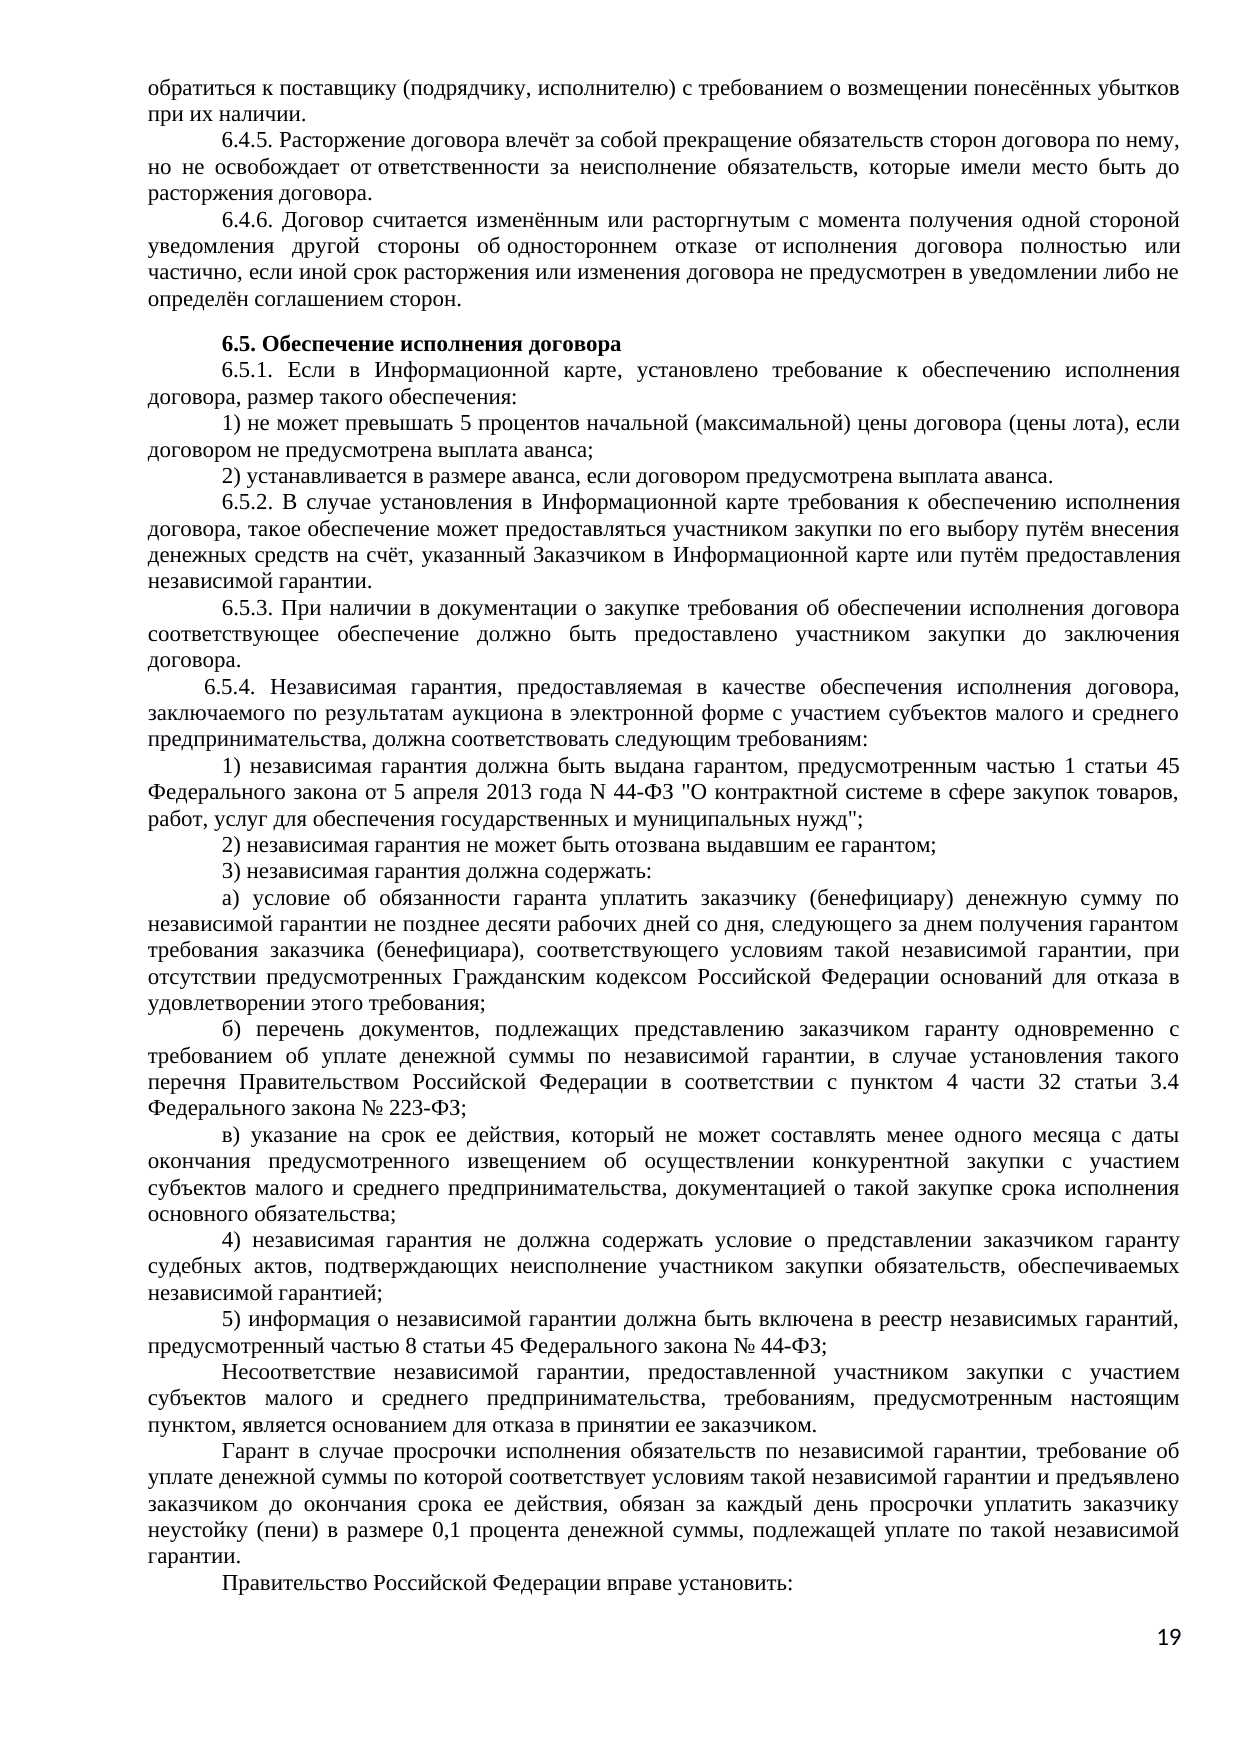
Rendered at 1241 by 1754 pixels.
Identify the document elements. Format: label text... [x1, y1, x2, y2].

text 2) независимая гарантия не может быть отозвана выдавшим ее гарантом; [148, 831, 1181, 857]
text 4) независимая гарантия не должна содержать условие о представлении заказчиком гаранту судебных актов, подтверждающих неисполнение участником закупки обязательств, обеспечиваемых независимой гарантией; [148, 1226, 1181, 1305]
text Гарант в случае просрочки исполнения обязательств по независимой гарантии, требование об уплате денежной суммы по которой соответствует условиям такой независимой гарантии и предъявлено заказчиком до окончания срока ее действия, обязан за каждый день просрочки уплатить заказчику неустойку (пени) в размере 0,1 процента денежной суммы, подлежащей уплате по такой независимой гарантии. [148, 1437, 1181, 1569]
text 2) устанавливается в размере аванса, если договором предусмотрена выплата аванса. [148, 462, 1181, 488]
text в) указание на срок ее действия, который не может составлять менее одного месяца с даты окончания предусмотренного извещением об осуществлении конкурентной закупки с участием субъектов малого и среднего предпринимательства, документацией о такой закупке срока исполнения основного обязательства; [148, 1121, 1181, 1226]
text 1) не может превышать 5 процентов начальной (максимальной) цены договора (цены лота), если договором не предусмотрена выплата аванса; [148, 409, 1181, 462]
text 6.4.6. Договор считается изменённым или расторгнутым с момента получения одной стороной уведомления другой стороны об одностороннем отказе от исполнения договора полностью или частично, если иной срок расторжения или изменения договора не предусмотрен в уведомлении либо не определён соглашением сторон. [148, 206, 1181, 311]
text 1) независимая гарантия должна быть выдана гарантом, предусмотренным частью 1 статьи 45 Федерального закона от 5 апреля 2013 года N 44-ФЗ "О контрактной системе в сфере закупок товаров, работ, услуг для обеспечения государственных и муниципальных нужд"; [148, 752, 1181, 831]
text 6.5.3. При наличии в документации о закупке требования об обеспечении исполнения договора соответствующее обеспечение должно быть предоставлено участником закупки до заключения договора. [148, 594, 1181, 673]
text 6.5.2. В случае установления в Информационной карте требования к обеспечению исполнения договора, такое обеспечение может предоставляться участником закупки по его выбору путём внесения денежных средств на счёт, указанный Заказчиком в Информационной карте или путём предоставления независимой гарантии. [148, 488, 1181, 594]
text 6.5. Обеспечение исполнения договора [148, 330, 1181, 357]
text 6.4.5. Расторжение договора влечёт за собой прекращение обязательств сторон договора по нему, но не освобождает от ответственности за неисполнение обязательств, которые имели место быть до расторжения договора. [148, 127, 1181, 206]
text Правительство Российской Федерации вправе установить: [148, 1569, 1181, 1595]
text б) перечень документов, подлежащих представлению заказчиком гаранту одновременно с требованием об уплате денежной суммы по независимой гарантии, в случае установления такого перечня Правительством Российской Федерации в соответствии с пунктом 4 части 32 статьи 3.4 Федерального закона № 223-ФЗ; [148, 1015, 1181, 1121]
text 3) независимая гарантия должна содержать: [148, 857, 1181, 884]
text Несоответствие независимой гарантии, предоставленной участником закупки с участием субъектов малого и среднего предпринимательства, требованиям, предусмотренным настоящим пунктом, является основанием для отказа в принятии ее заказчиком. [148, 1358, 1181, 1437]
text 6.5.4. Независимая гарантия, предоставляемая в качестве обеспечения исполнения договора, заключаемого по результатам аукциона в электронной форме с участием субъектов малого и среднего предпринимательства, должна соответствовать следующим требованиям: [148, 673, 1181, 752]
text 6.5.1. Если в Информационной карте, установлено требование к обеспечению исполнения договора, размер такого обеспечения: [148, 357, 1181, 409]
text а) условие об обязанности гаранта уплатить заказчику (бенефициару) денежную сумму по независимой гарантии не позднее десяти рабочих дней со дня, следующего за днем получения гарантом требования заказчика (бенефициара), соответствующего условиям такой независимой гарантии, при отсутствии предусмотренных Гражданским кодексом Российской Федерации оснований для отказа в удовлетворении этого требования; [148, 884, 1181, 1015]
text 5) информация о независимой гарантии должна быть включена в реестр независимых гарантий, предусмотренный частью 8 статьи 45 Федерального закона № 44-ФЗ; [148, 1305, 1181, 1358]
